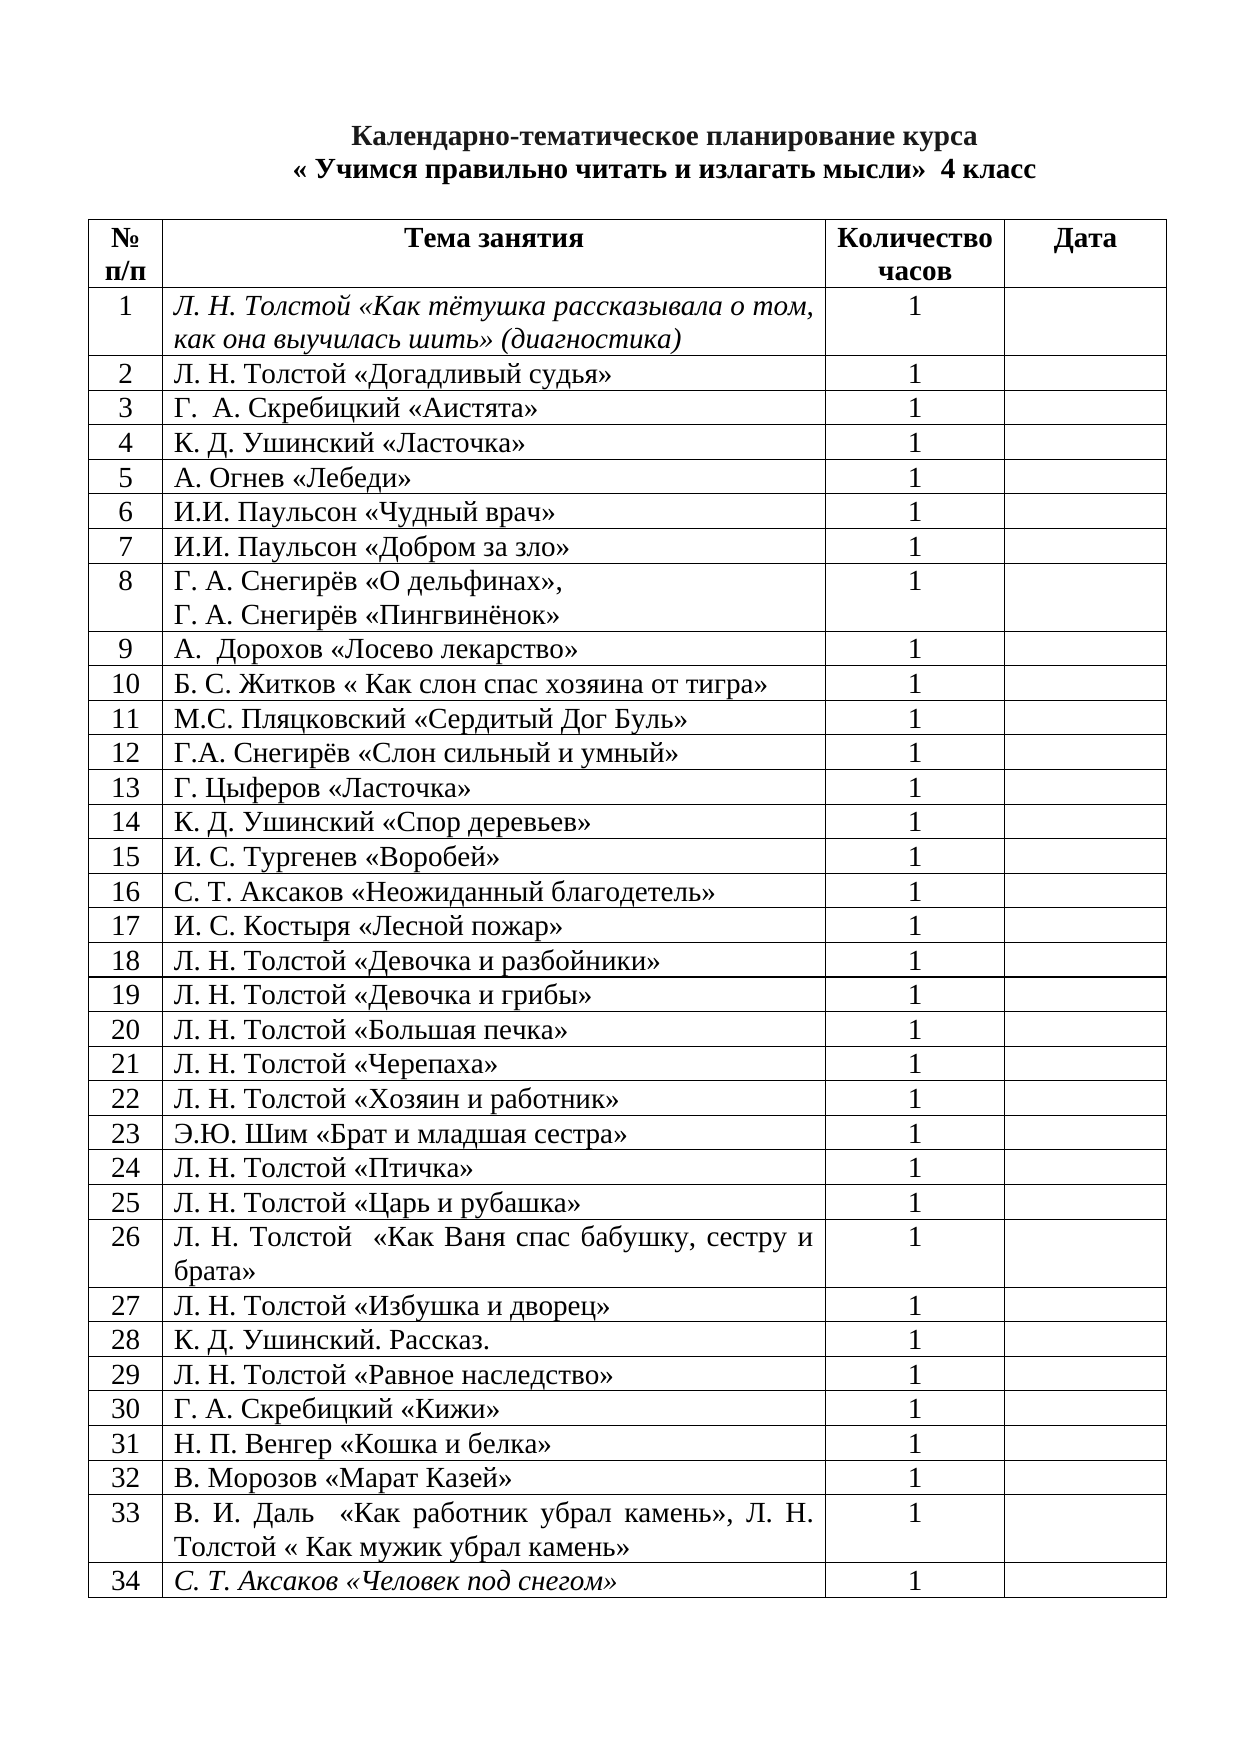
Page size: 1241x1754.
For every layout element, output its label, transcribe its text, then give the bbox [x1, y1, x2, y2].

table_cell Г. А. Снегирёв «О дельфинах», Г. А. Снегирёв «Пингвинёнок» [163, 564, 825, 631]
table_cell 1 [826, 288, 1004, 355]
table_cell 16 [89, 874, 162, 907]
table_cell 26 [89, 1220, 162, 1287]
table_cell С. Т. Аксаков «Человек под снегом» [163, 1563, 825, 1597]
table_cell 1 [826, 460, 1004, 493]
table_cell 1 [826, 425, 1004, 459]
table_cell 1 [826, 1012, 1004, 1046]
table_cell Л. Н. Толстой «Догадливый судья» [163, 356, 825, 389]
table_cell 1 [826, 805, 1004, 838]
table_header Тема занятия [163, 220, 825, 287]
table_header Количество часов [826, 220, 1004, 287]
table_cell [1005, 494, 1166, 528]
table_cell [1005, 874, 1166, 907]
table_cell И.И. Паульсон «Добром за зло» [163, 529, 825, 562]
table_cell [1005, 1220, 1166, 1287]
table_header № п/п [89, 220, 162, 287]
table_cell В. Морозов «Марат Казей» [163, 1461, 825, 1494]
table_cell [1005, 839, 1166, 873]
table_cell 34 [89, 1563, 162, 1597]
table_cell [1005, 1322, 1166, 1356]
table_cell [1005, 701, 1166, 734]
table_cell [1005, 1426, 1166, 1459]
table_cell Л. Н. Толстой «Птичка» [163, 1150, 825, 1184]
table_cell 28 [89, 1322, 162, 1356]
table_cell 14 [89, 805, 162, 838]
table_cell [1005, 529, 1166, 562]
table_cell Л. Н. Толстой «Девочка и разбойники» [163, 943, 825, 976]
table_cell 23 [89, 1116, 162, 1149]
table_cell [1005, 1461, 1166, 1494]
table_cell М.С. Пляцковский «Сердитый Дог Буль» [163, 701, 825, 734]
table_cell [1005, 978, 1166, 1011]
table_cell [1005, 1563, 1166, 1597]
table_cell И.И. Паульсон «Чудный врач» [163, 494, 825, 528]
table_cell К. Д. Ушинский. Рассказ. [163, 1322, 825, 1356]
table_cell [1005, 943, 1166, 976]
table_cell [1005, 908, 1166, 942]
table_cell [1005, 288, 1166, 355]
table_cell А. Огнев «Лебеди» [163, 460, 825, 493]
table_cell 1 [826, 1322, 1004, 1356]
table_cell Г.А. Снегирёв «Слон сильный и умный» [163, 735, 825, 769]
table_cell [1005, 460, 1166, 493]
table_cell 1 [826, 1426, 1004, 1459]
table_cell 1 [826, 1391, 1004, 1425]
table_cell 25 [89, 1185, 162, 1218]
table_cell 27 [89, 1288, 162, 1321]
table_cell 5 [89, 460, 162, 493]
table_cell Л. Н. Толстой «Черепаха» [163, 1047, 825, 1080]
table_cell 1 [826, 908, 1004, 942]
table_cell 1 [826, 494, 1004, 528]
table_cell 6 [89, 494, 162, 528]
table_cell Г. Цыферов «Ласточка» [163, 770, 825, 803]
table_cell Л. Н. Толстой «Как тётушка рассказывала о том, как она выучилась шить» (диагностика) [163, 288, 825, 355]
table_cell 20 [89, 1012, 162, 1046]
table_cell 29 [89, 1357, 162, 1390]
table_cell Г. А. Скребицкий «Кижи» [163, 1391, 825, 1425]
table_cell 1 [826, 839, 1004, 873]
table_cell 1 [826, 770, 1004, 803]
table_cell [1005, 1081, 1166, 1115]
table_cell 1 [826, 1288, 1004, 1321]
table_cell Л. Н. Толстой «Девочка и грибы» [163, 978, 825, 1011]
text Календарно-тематическое планирование курса [177, 118, 1152, 152]
table_header Дата [1005, 220, 1166, 287]
table_cell 8 [89, 564, 162, 631]
table_cell Л. Н. Толстой «Царь и рубашка» [163, 1185, 825, 1218]
table_cell 1 [826, 632, 1004, 665]
table_cell [1005, 1012, 1166, 1046]
table_cell А. Дорохов «Лосево лекарство» [163, 632, 825, 665]
table_cell И. С. Тургенев «Воробей» [163, 839, 825, 873]
table_cell 1 [826, 1047, 1004, 1080]
table_cell 1 [826, 1220, 1004, 1287]
table_cell 18 [89, 943, 162, 976]
table_cell Л. Н. Толстой «Как Ваня спас бабушку, сестру и брата» [163, 1220, 825, 1287]
table_cell [1005, 1357, 1166, 1390]
table_cell [1005, 735, 1166, 769]
table_cell Г. А. Скребицкий «Аистята» [163, 391, 825, 424]
table_cell 24 [89, 1150, 162, 1184]
table_cell 1 [826, 1185, 1004, 1218]
table_cell 10 [89, 666, 162, 700]
table_cell [1005, 564, 1166, 631]
table_cell 17 [89, 908, 162, 942]
table_cell 1 [826, 1563, 1004, 1597]
table_cell 1 [826, 1081, 1004, 1115]
table_cell 1 [826, 1116, 1004, 1149]
table_cell 1 [826, 943, 1004, 976]
table_cell 15 [89, 839, 162, 873]
table_cell [1005, 1150, 1166, 1184]
table_cell 1 [826, 1495, 1004, 1562]
table_cell 21 [89, 1047, 162, 1080]
table_cell 1 [826, 1357, 1004, 1390]
table_cell 1 [826, 874, 1004, 907]
text « Учимся правильно читать и излагать мысли» 4 класс [177, 152, 1152, 185]
table_cell [1005, 1288, 1166, 1321]
table_cell В. И. Даль «Как работник убрал камень», Л. Н. Толстой « Как мужик убрал камень» [163, 1495, 825, 1562]
table_cell 1 [826, 356, 1004, 389]
table_cell К. Д. Ушинский «Ласточка» [163, 425, 825, 459]
table_cell 1 [826, 735, 1004, 769]
table_cell 1 [826, 701, 1004, 734]
table_cell 1 [826, 1150, 1004, 1184]
table_cell Л. Н. Толстой «Равное наследство» [163, 1357, 825, 1390]
table_cell 7 [89, 529, 162, 562]
table_cell 2 [89, 356, 162, 389]
table_cell [1005, 1185, 1166, 1218]
table_cell [1005, 1495, 1166, 1562]
table_cell 1 [826, 1461, 1004, 1494]
table_cell 32 [89, 1461, 162, 1494]
table_cell [1005, 632, 1166, 665]
table_cell [1005, 805, 1166, 838]
table_cell 11 [89, 701, 162, 734]
table_cell 31 [89, 1426, 162, 1459]
table_cell Э.Ю. Шим «Брат и младшая сестра» [163, 1116, 825, 1149]
table_cell Л. Н. Толстой «Хозяин и работник» [163, 1081, 825, 1115]
table_cell Б. С. Житков « Как слон спас хозяина от тигра» [163, 666, 825, 700]
table_cell 33 [89, 1495, 162, 1562]
table_cell Н. П. Венгер «Кошка и белка» [163, 1426, 825, 1459]
table_cell К. Д. Ушинский «Спор деревьев» [163, 805, 825, 838]
table_cell [1005, 1391, 1166, 1425]
table_cell 1 [826, 564, 1004, 631]
table_cell 1 [89, 288, 162, 355]
table_cell 30 [89, 1391, 162, 1425]
table_cell [1005, 1047, 1166, 1080]
table_cell И. С. Костыря «Лесной пожар» [163, 908, 825, 942]
table_cell 13 [89, 770, 162, 803]
table_cell 1 [826, 529, 1004, 562]
table_cell [1005, 666, 1166, 700]
table_cell 1 [826, 666, 1004, 700]
table_cell [1005, 356, 1166, 389]
table_cell 12 [89, 735, 162, 769]
table_cell Л. Н. Толстой «Большая печка» [163, 1012, 825, 1046]
table_cell 1 [826, 978, 1004, 1011]
table_cell 22 [89, 1081, 162, 1115]
table_cell 19 [89, 978, 162, 1011]
table_cell Л. Н. Толстой «Избушка и дворец» [163, 1288, 825, 1321]
table_cell 3 [89, 391, 162, 424]
table_cell 4 [89, 425, 162, 459]
table_cell [1005, 425, 1166, 459]
table_cell 1 [826, 391, 1004, 424]
table_cell С. Т. Аксаков «Неожиданный благодетель» [163, 874, 825, 907]
table_cell [1005, 391, 1166, 424]
table_cell [1005, 770, 1166, 803]
table_cell 9 [89, 632, 162, 665]
table_cell [1005, 1116, 1166, 1149]
